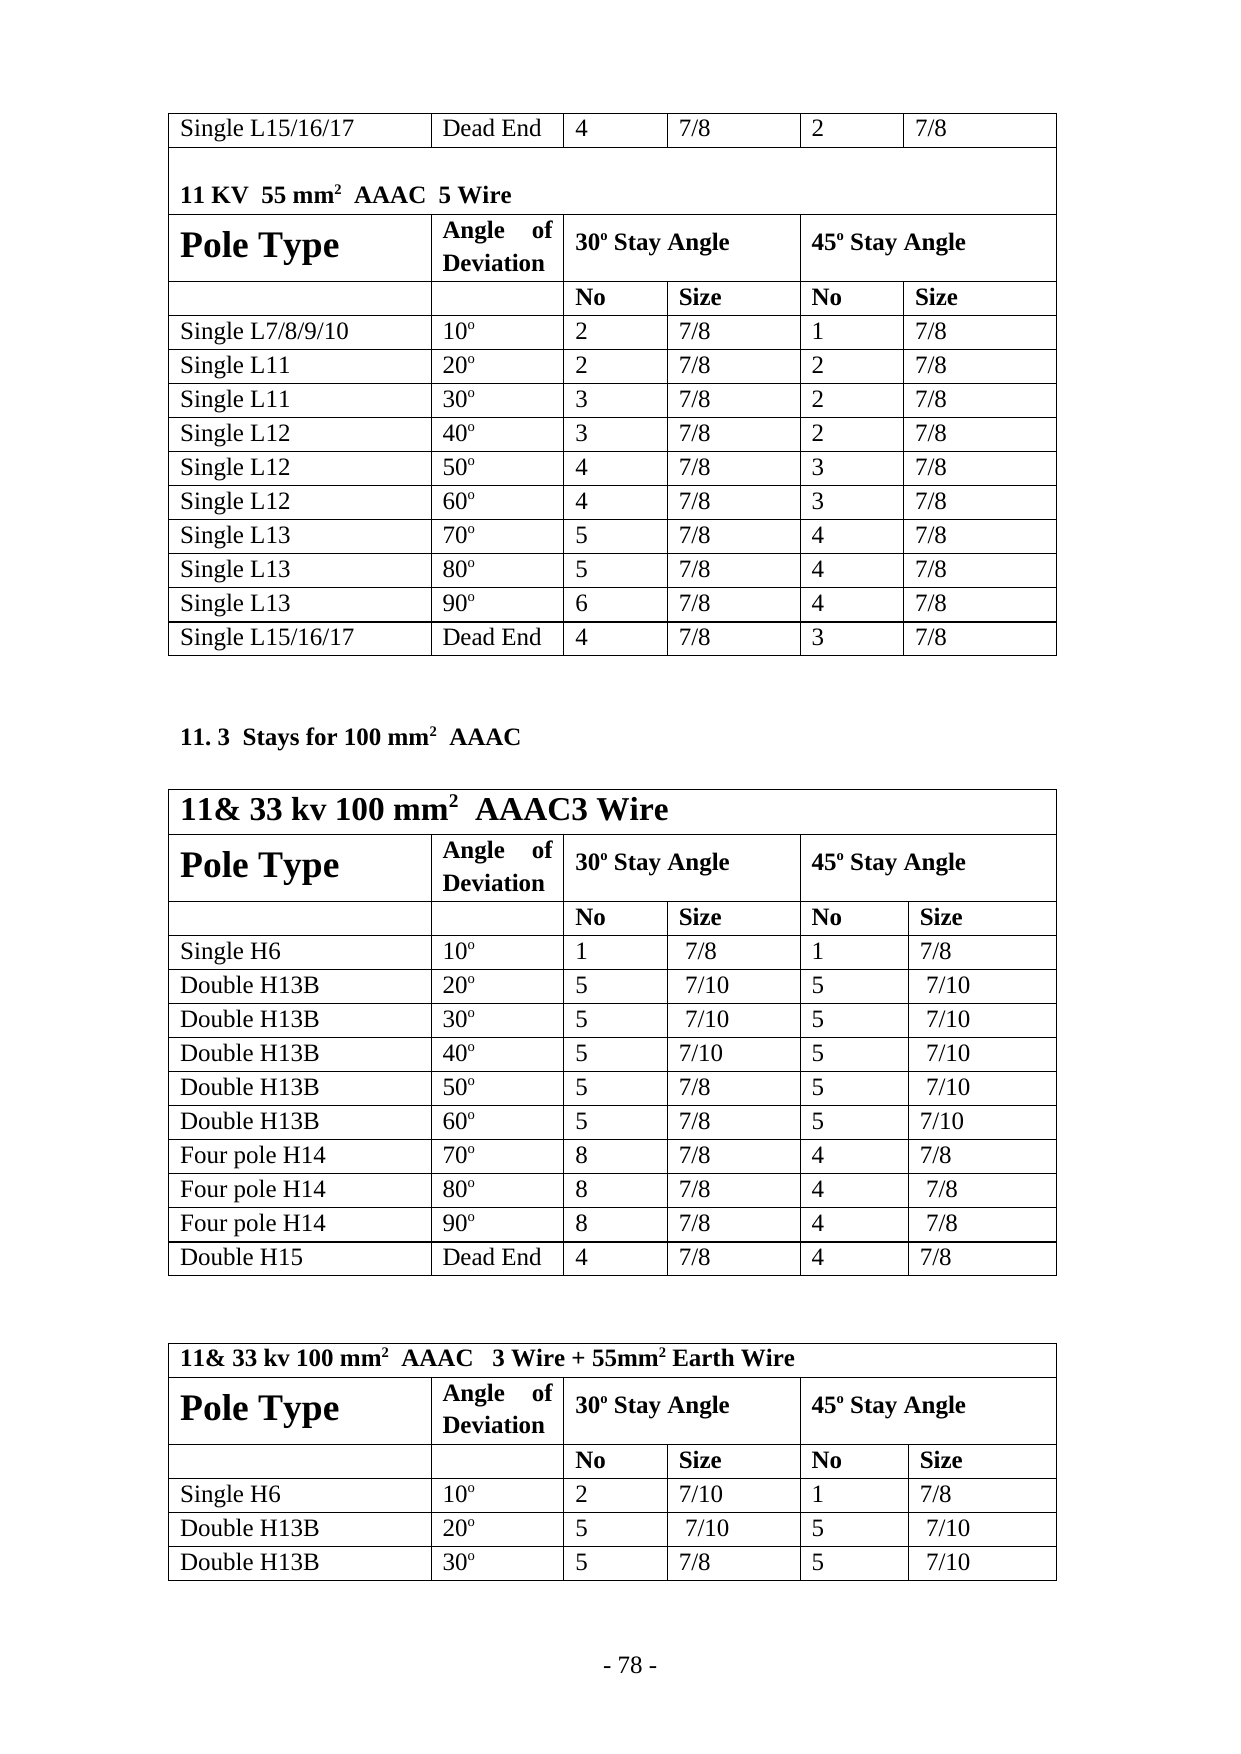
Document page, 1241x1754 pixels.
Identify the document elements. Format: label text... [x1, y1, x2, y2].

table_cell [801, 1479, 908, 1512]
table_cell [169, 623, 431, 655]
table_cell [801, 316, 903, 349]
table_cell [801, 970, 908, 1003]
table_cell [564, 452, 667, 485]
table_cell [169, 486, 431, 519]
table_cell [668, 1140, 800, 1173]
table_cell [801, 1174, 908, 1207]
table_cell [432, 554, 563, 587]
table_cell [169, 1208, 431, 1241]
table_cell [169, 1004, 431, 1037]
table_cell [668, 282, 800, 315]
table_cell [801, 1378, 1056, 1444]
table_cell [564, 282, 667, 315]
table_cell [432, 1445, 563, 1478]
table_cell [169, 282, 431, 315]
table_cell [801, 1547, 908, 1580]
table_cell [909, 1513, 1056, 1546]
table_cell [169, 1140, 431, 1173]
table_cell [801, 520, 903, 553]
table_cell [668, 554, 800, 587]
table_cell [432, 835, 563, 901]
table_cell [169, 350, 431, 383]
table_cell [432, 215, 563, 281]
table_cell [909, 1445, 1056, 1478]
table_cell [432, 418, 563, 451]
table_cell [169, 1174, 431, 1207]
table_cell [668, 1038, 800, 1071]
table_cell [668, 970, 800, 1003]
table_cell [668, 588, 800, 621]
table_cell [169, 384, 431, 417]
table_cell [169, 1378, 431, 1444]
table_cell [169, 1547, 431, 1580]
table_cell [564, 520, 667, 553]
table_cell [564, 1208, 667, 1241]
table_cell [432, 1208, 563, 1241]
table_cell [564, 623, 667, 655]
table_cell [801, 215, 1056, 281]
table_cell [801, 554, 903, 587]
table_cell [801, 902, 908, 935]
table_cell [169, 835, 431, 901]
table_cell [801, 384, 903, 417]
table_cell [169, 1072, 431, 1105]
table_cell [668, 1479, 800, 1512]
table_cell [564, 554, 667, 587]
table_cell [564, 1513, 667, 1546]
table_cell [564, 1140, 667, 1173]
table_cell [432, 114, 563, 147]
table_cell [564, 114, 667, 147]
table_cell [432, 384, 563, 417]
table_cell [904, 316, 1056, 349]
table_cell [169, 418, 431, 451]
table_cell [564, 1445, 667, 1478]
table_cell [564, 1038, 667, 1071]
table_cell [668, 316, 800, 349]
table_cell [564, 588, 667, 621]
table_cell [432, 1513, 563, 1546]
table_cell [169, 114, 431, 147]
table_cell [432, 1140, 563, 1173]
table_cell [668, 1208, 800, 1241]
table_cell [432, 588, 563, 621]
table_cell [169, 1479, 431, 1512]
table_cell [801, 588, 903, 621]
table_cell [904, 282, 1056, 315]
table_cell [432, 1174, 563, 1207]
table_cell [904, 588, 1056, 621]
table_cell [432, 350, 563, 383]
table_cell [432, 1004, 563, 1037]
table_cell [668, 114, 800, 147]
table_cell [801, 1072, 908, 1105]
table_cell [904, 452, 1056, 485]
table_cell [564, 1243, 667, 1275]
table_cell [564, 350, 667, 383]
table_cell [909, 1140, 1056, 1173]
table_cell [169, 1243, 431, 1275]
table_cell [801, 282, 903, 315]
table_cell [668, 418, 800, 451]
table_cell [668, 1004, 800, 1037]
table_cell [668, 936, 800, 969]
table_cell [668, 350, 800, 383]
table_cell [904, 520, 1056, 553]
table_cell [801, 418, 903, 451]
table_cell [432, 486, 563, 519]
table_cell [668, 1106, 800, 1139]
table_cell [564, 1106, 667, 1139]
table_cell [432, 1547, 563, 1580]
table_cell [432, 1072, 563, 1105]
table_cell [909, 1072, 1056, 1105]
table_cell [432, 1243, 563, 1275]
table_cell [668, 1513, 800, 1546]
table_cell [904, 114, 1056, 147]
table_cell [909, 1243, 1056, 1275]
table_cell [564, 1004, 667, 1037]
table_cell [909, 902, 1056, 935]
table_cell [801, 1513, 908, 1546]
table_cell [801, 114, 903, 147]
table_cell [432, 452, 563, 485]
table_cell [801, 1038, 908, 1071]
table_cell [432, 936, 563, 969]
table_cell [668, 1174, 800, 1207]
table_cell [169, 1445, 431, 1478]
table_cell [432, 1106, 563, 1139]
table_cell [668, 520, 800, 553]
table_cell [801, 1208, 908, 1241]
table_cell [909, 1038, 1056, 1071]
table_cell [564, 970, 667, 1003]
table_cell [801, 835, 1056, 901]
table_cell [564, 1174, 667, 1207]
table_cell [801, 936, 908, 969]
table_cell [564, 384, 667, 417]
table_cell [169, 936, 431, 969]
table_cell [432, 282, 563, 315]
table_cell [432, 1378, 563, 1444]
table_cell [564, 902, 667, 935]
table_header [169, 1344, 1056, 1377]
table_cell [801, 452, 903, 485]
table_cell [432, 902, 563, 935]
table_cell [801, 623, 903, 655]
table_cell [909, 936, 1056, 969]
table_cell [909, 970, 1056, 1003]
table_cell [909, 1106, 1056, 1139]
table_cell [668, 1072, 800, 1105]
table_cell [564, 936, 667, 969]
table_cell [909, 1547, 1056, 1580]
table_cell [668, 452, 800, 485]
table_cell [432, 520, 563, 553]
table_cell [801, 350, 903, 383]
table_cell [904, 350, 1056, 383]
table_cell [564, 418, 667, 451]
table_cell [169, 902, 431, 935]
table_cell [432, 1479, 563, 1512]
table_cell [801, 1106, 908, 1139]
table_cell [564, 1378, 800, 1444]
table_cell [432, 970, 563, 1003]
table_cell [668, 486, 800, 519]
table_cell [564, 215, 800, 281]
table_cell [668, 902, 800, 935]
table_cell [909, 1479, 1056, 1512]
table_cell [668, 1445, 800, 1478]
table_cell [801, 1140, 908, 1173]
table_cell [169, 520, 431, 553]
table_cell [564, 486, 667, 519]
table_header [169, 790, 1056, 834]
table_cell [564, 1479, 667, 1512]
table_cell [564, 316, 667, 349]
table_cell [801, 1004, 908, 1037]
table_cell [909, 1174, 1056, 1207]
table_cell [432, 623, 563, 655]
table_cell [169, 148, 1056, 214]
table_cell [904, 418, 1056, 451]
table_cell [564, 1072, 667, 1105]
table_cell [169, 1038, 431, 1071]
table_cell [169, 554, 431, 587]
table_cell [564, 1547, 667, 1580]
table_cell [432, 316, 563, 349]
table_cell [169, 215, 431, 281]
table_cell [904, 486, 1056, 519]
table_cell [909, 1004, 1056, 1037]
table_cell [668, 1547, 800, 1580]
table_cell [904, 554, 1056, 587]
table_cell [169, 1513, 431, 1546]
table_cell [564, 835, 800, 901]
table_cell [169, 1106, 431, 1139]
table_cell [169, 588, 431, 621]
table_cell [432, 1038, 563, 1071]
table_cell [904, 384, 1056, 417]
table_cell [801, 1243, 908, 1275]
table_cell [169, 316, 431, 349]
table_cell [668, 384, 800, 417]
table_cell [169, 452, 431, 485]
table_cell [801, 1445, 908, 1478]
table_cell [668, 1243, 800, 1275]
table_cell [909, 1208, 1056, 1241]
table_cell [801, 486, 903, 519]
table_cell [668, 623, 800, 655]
text 11. 3 Stays for 100 mm2 AAAC [180, 722, 1115, 751]
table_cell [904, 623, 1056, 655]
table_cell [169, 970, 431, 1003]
